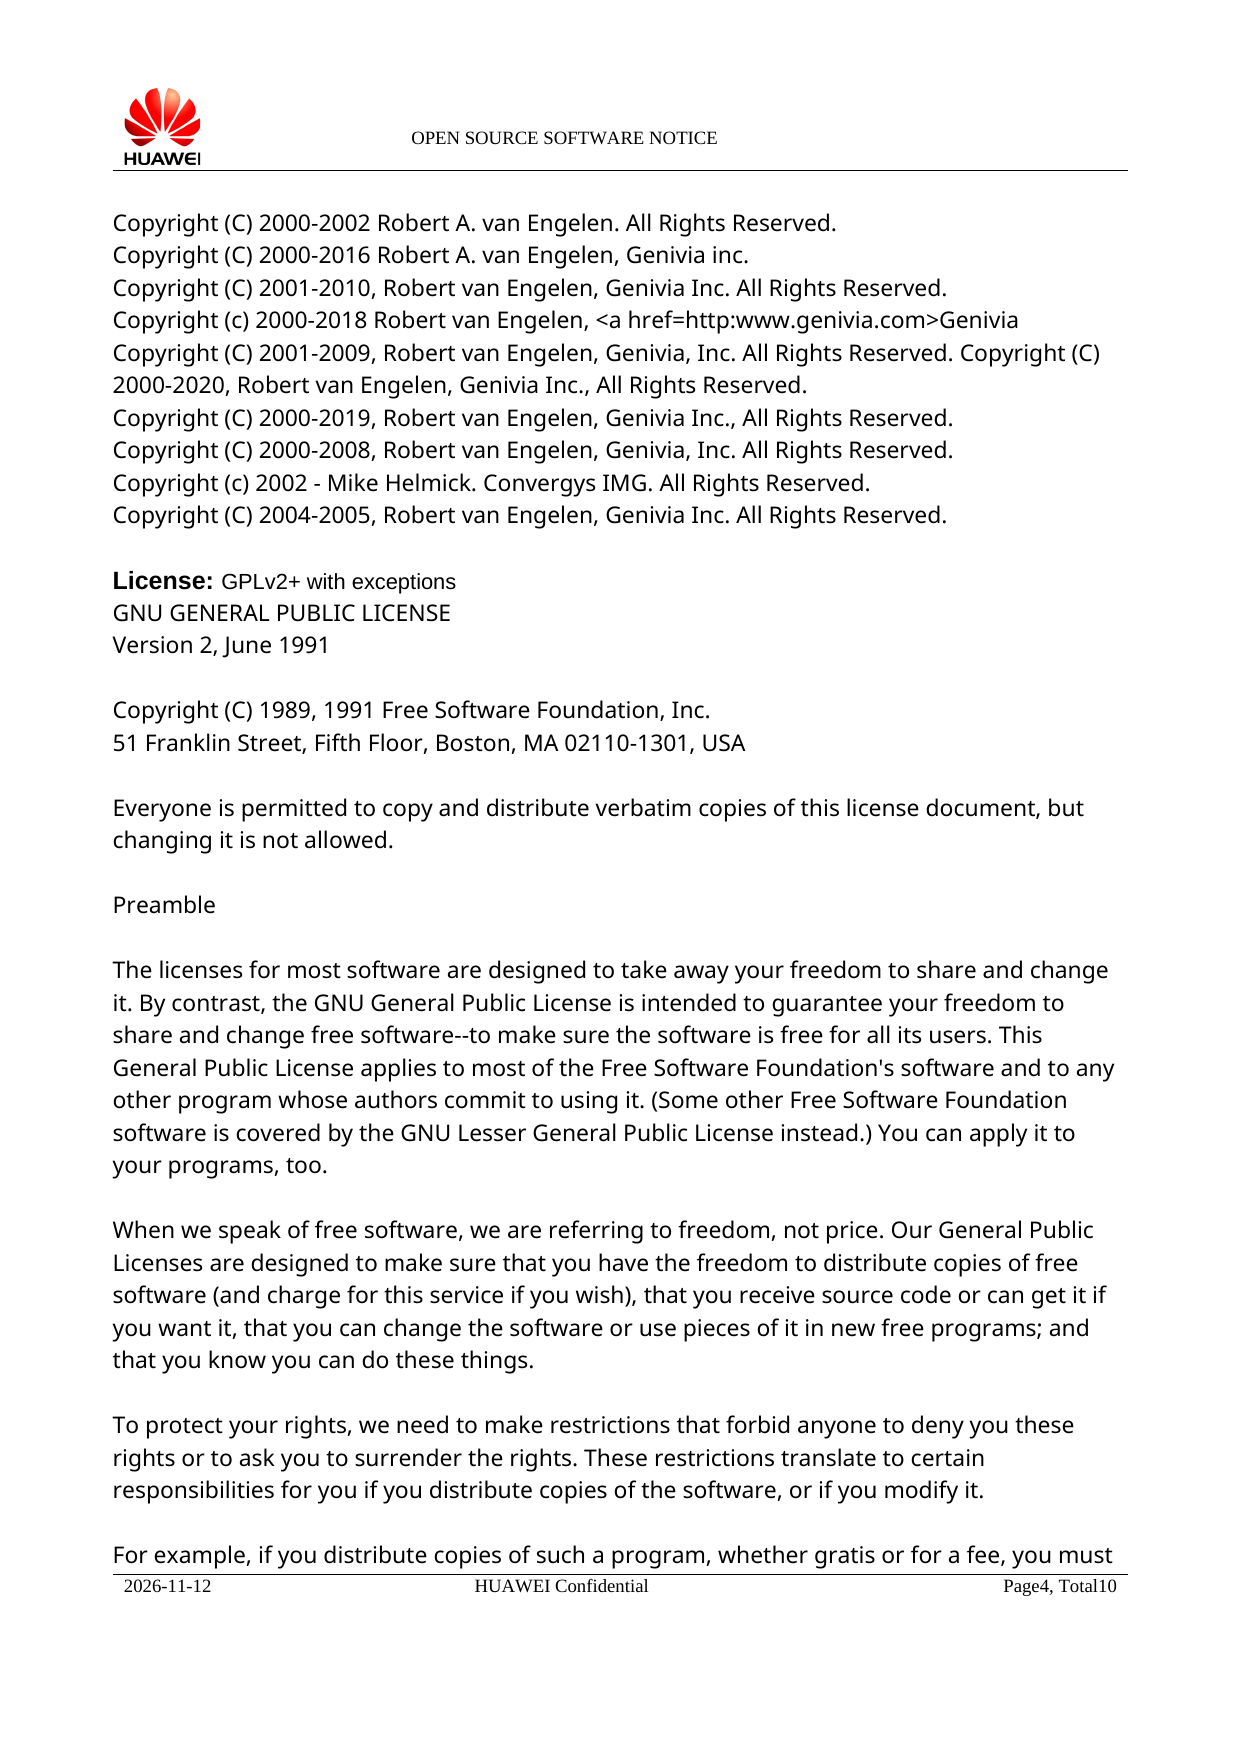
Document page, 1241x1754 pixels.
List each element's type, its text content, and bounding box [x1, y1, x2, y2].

text The licenses for most software are designed to take away your freedom to share and change it. By contrast, the GNU General Public License is intended to guarantee your freedom to share and change free software--to make sure the software is free for all its users. This General Public License applies to most of the Free Software Foundation's software and to any other program whose authors commit to using it. (Some other Free Software Foundation software is covered by the GNU Lesser General Public License instead.) You can apply it to your programs, too. [112, 954, 1128, 1181]
text Version 2, June 1991 [112, 629, 1128, 661]
text 51 Franklin Street, Fifth Floor, Boston, MA 02110-1301, USA [112, 726, 1128, 759]
picture [124, 88, 201, 165]
text Copyright (C) 1989, 1991 Free Software Foundation, Inc. [112, 694, 1128, 726]
text Preamble [112, 889, 1128, 921]
text When we speak of free software, we are referring to freedom, not price. Our General Public Licenses are designed to make sure that you have the freedom to distribute copies of free software (and charge for this service if you wish), that you receive source code or can get it if you want it, that you can change the software or use pieces of it in new free programs; and that you know you can do these things. [112, 1214, 1128, 1376]
text To protect your rights, we need to make restrictions that forbid anyone to deny you these rights or to ask you to surrender the rights. These restrictions translate to certain responsibilities for you if you distribute copies of the software, or if you modify it. [112, 1409, 1128, 1506]
text GNU GENERAL PUBLIC LICENSE [112, 596, 1128, 629]
text License: GPLv2+ with exceptions [112, 564, 1128, 596]
text Everyone is permitted to copy and distribute verbatim copies of this license document, but changing it is not allowed. [112, 791, 1128, 856]
